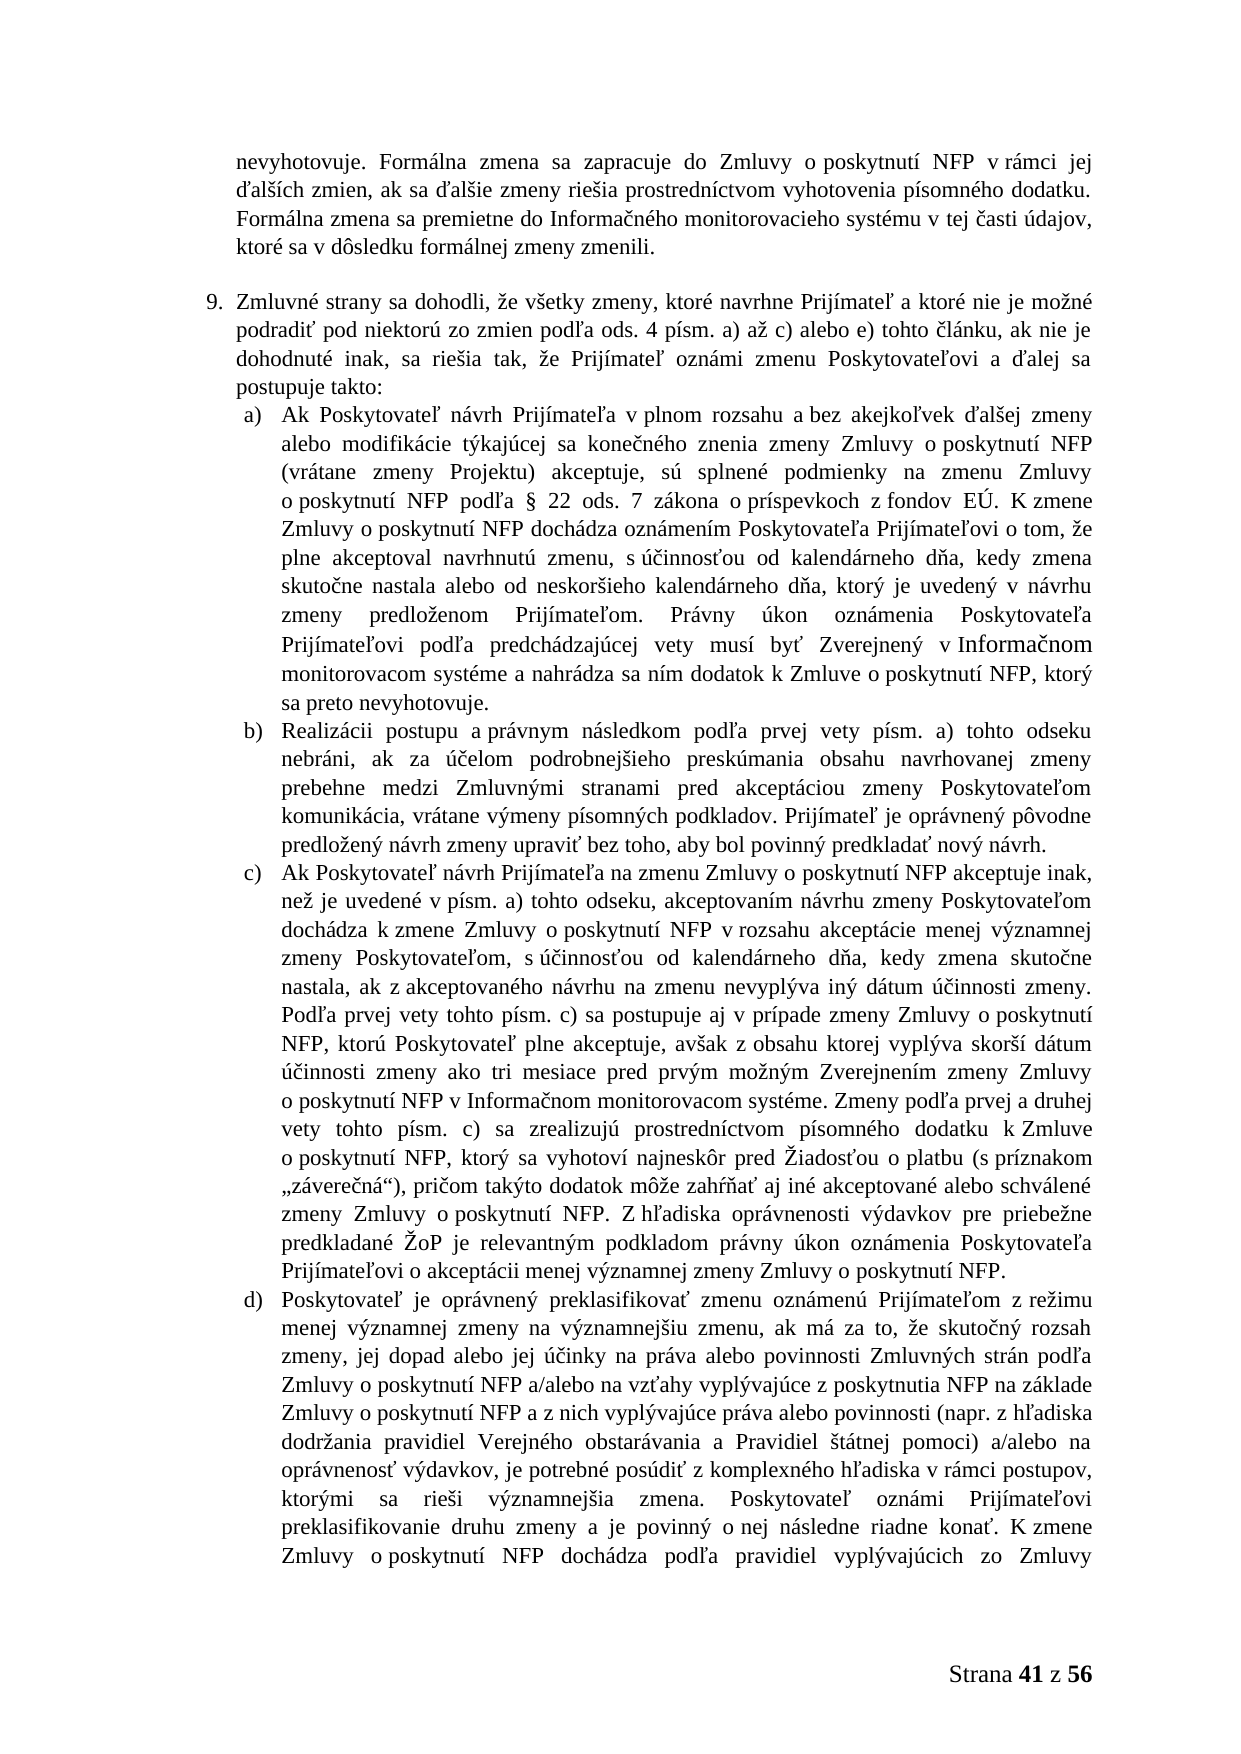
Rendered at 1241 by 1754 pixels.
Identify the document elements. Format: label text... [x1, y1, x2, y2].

list Ak Poskytovateľ návrh Prijímateľa na zmenu Zmluvy o poskytnutí NFP akceptuje inak, než je uvedené v písm. a) tohto odseku, akceptovaním návrhu zmeny Poskytovateľom dochádza k zmene Zmluvy o poskytnutí NFP v rozsahu akceptácie menej významnej zmeny Poskytovateľom, s účinnosťou od kalendárneho dňa, kedy zmena skutočne nastala, ak z akceptovaného návrhu na zmenu nevyplýva iný dátum účinnosti zmeny. Podľa prvej vety tohto písm. c) sa postupuje aj v prípade zmeny Zmluvy o poskytnutí NFP, ktorú Poskytovateľ plne akceptuje, avšak z obsahu ktorej vyplýva skorší dátum účinnosti zmeny ako tri mesiace pred prvým možným Zverejnením zmeny Zmluvy o poskytnutí NFP v Informačnom monitorovacom systéme. Zmeny podľa prvej a druhej vety tohto písm. c) sa zrealizujú prostredníctvom písomného dodatku k Zmluve o poskytnutí NFP, ktorý sa vyhotoví najneskôr pred Žiadosťou o platbu (s príznakom „záverečná“), pričom takýto dodatok môže zahŕňať aj iné akceptované alebo schválené zmeny Zmluvy o poskytnutí NFP. Z hľadiska oprávnenosti výdavkov pre priebežne predkladané ŽoP je relevantným podkladom právny úkon oznámenia Poskytovateľa Prijímateľovi o akceptácii menej významnej zmeny Zmluvy o poskytnutí NFP. [244, 859, 1092, 1284]
list Realizácii postupu a právnym následkom podľa prvej vety písm. a) tohto odseku nebráni, ak za účelom podrobnejšieho preskúmania obsahu navrhovanej zmeny prebehne medzi Zmluvnými stranami pred akceptáciou zmeny Poskytovateľom komunikácia, vrátane výmeny písomných podkladov. Prijímateľ je oprávnený pôvodne predložený návrh zmeny upraviť bez toho, aby bol povinný predkladať nový návrh. [244, 717, 1092, 857]
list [244, 1286, 1092, 1568]
list Zmluvné strany sa dohodli, že všetky zmeny, ktoré navrhne Prijímateľ a ktoré nie je možné podradiť pod niektorú zo zmien podľa ods. 4 písm. a) až c) alebo e) tohto článku, ak nie je dohodnuté inak, sa riešia tak, že Prijímateľ oznámi zmenu Poskytovateľovi a ďalej sa postupuje takto: [206, 288, 1092, 399]
list Ak Poskytovateľ návrh Prijímateľa v plnom rozsahu a bez akejkoľvek ďalšej zmeny alebo modifikácie týkajúcej sa konečného znenia zmeny Zmluvy o poskytnutí NFP (vrátane zmeny Projektu) akceptuje, sú splnené podmienky na zmenu Zmluvy o poskytnutí NFP podľa § 22 ods. 7 zákona o príspevkoch z fondov EÚ. K zmene Zmluvy o poskytnutí NFP dochádza oznámením Poskytovateľa Prijímateľovi o tom, že plne akceptoval navrhnutú zmenu, s účinnosťou od kalendárneho dňa, kedy zmena skutočne nastala alebo od neskoršieho kalendárneho dňa, ktorý je uvedený v návrhu zmeny predloženom Prijímateľom. Právny úkon oznámenia Poskytovateľa Prijímateľovi podľa predchádzajúcej vety musí byť Zverejnený v Informačnom monitorovacom systéme a nahrádza sa ním dodatok k Zmluve o poskytnutí NFP, ktorý sa preto nevyhotovuje. [244, 402, 1092, 715]
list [206, 148, 1092, 259]
